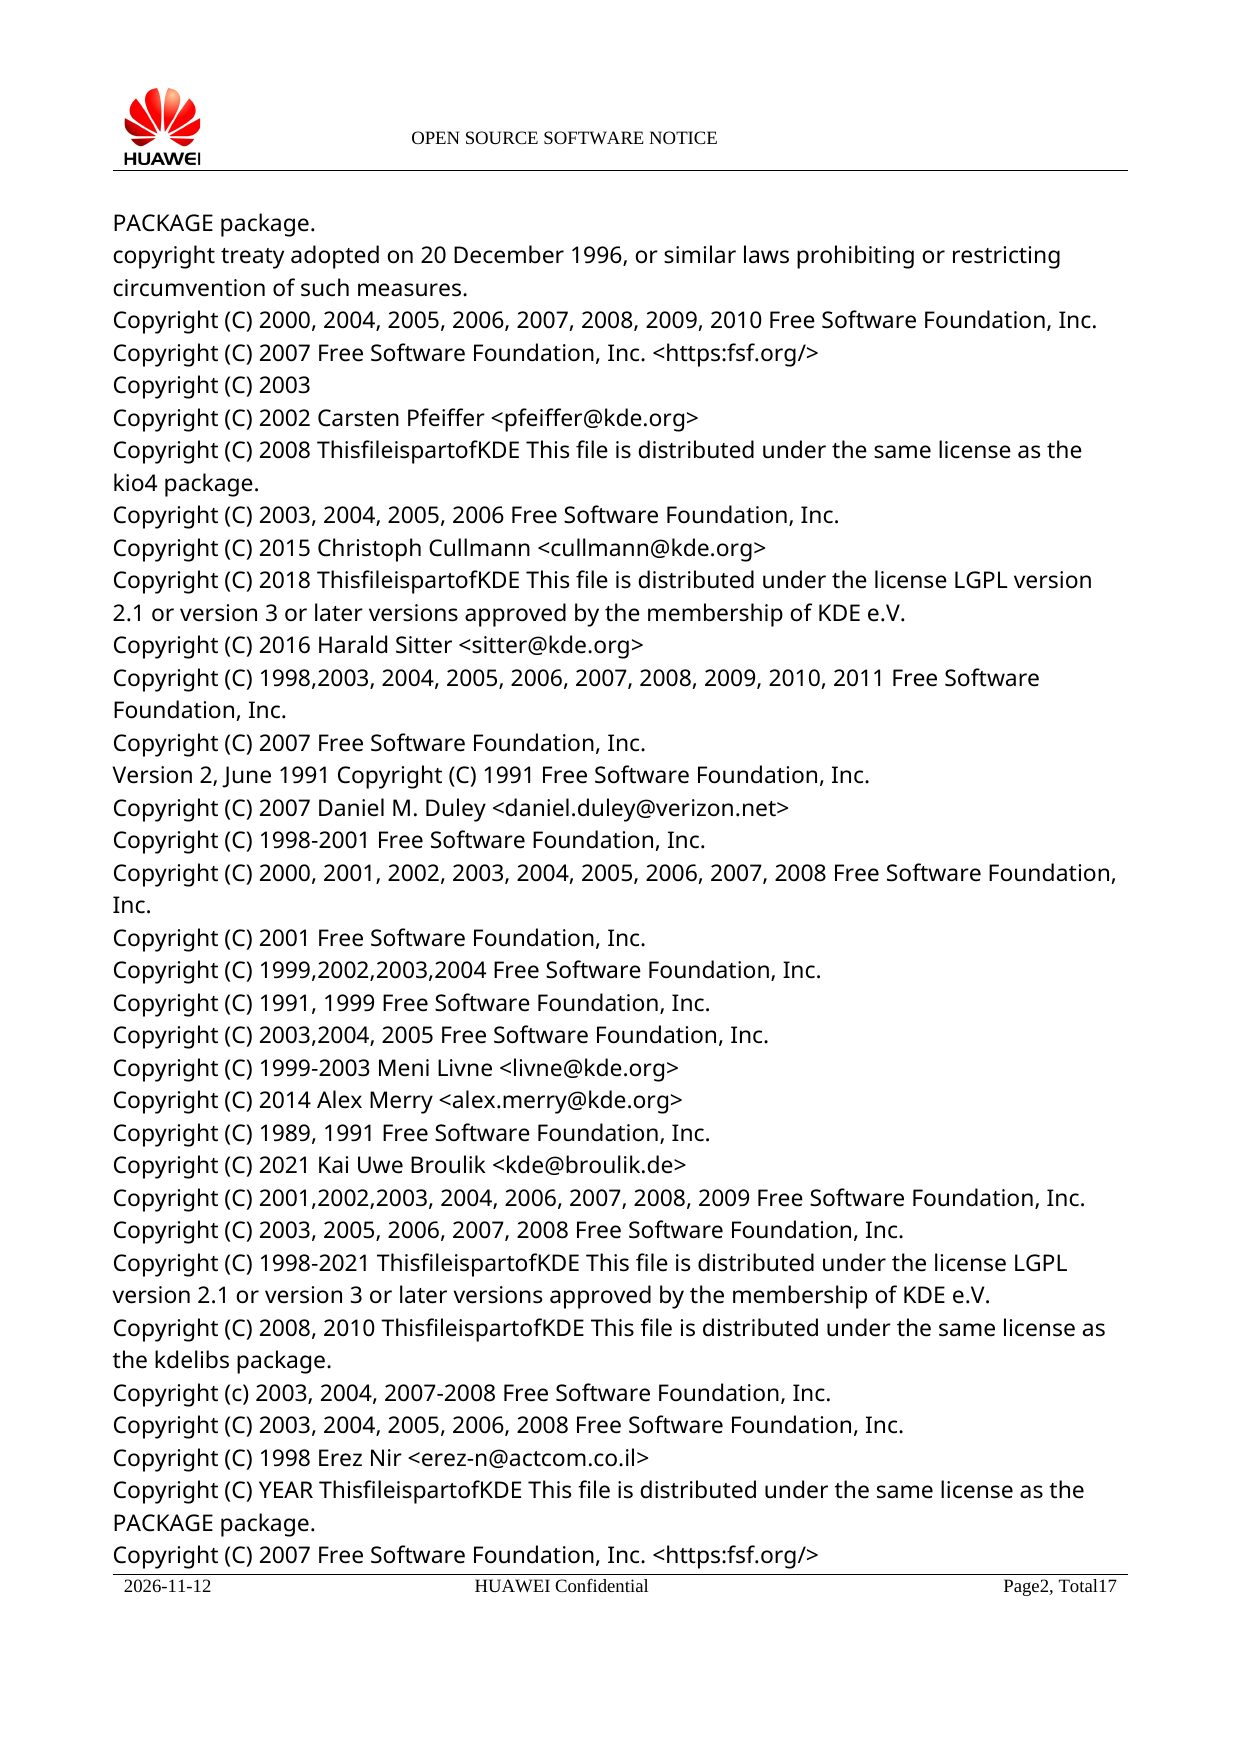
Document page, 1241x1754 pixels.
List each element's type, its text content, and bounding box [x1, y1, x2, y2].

picture [124, 88, 201, 165]
